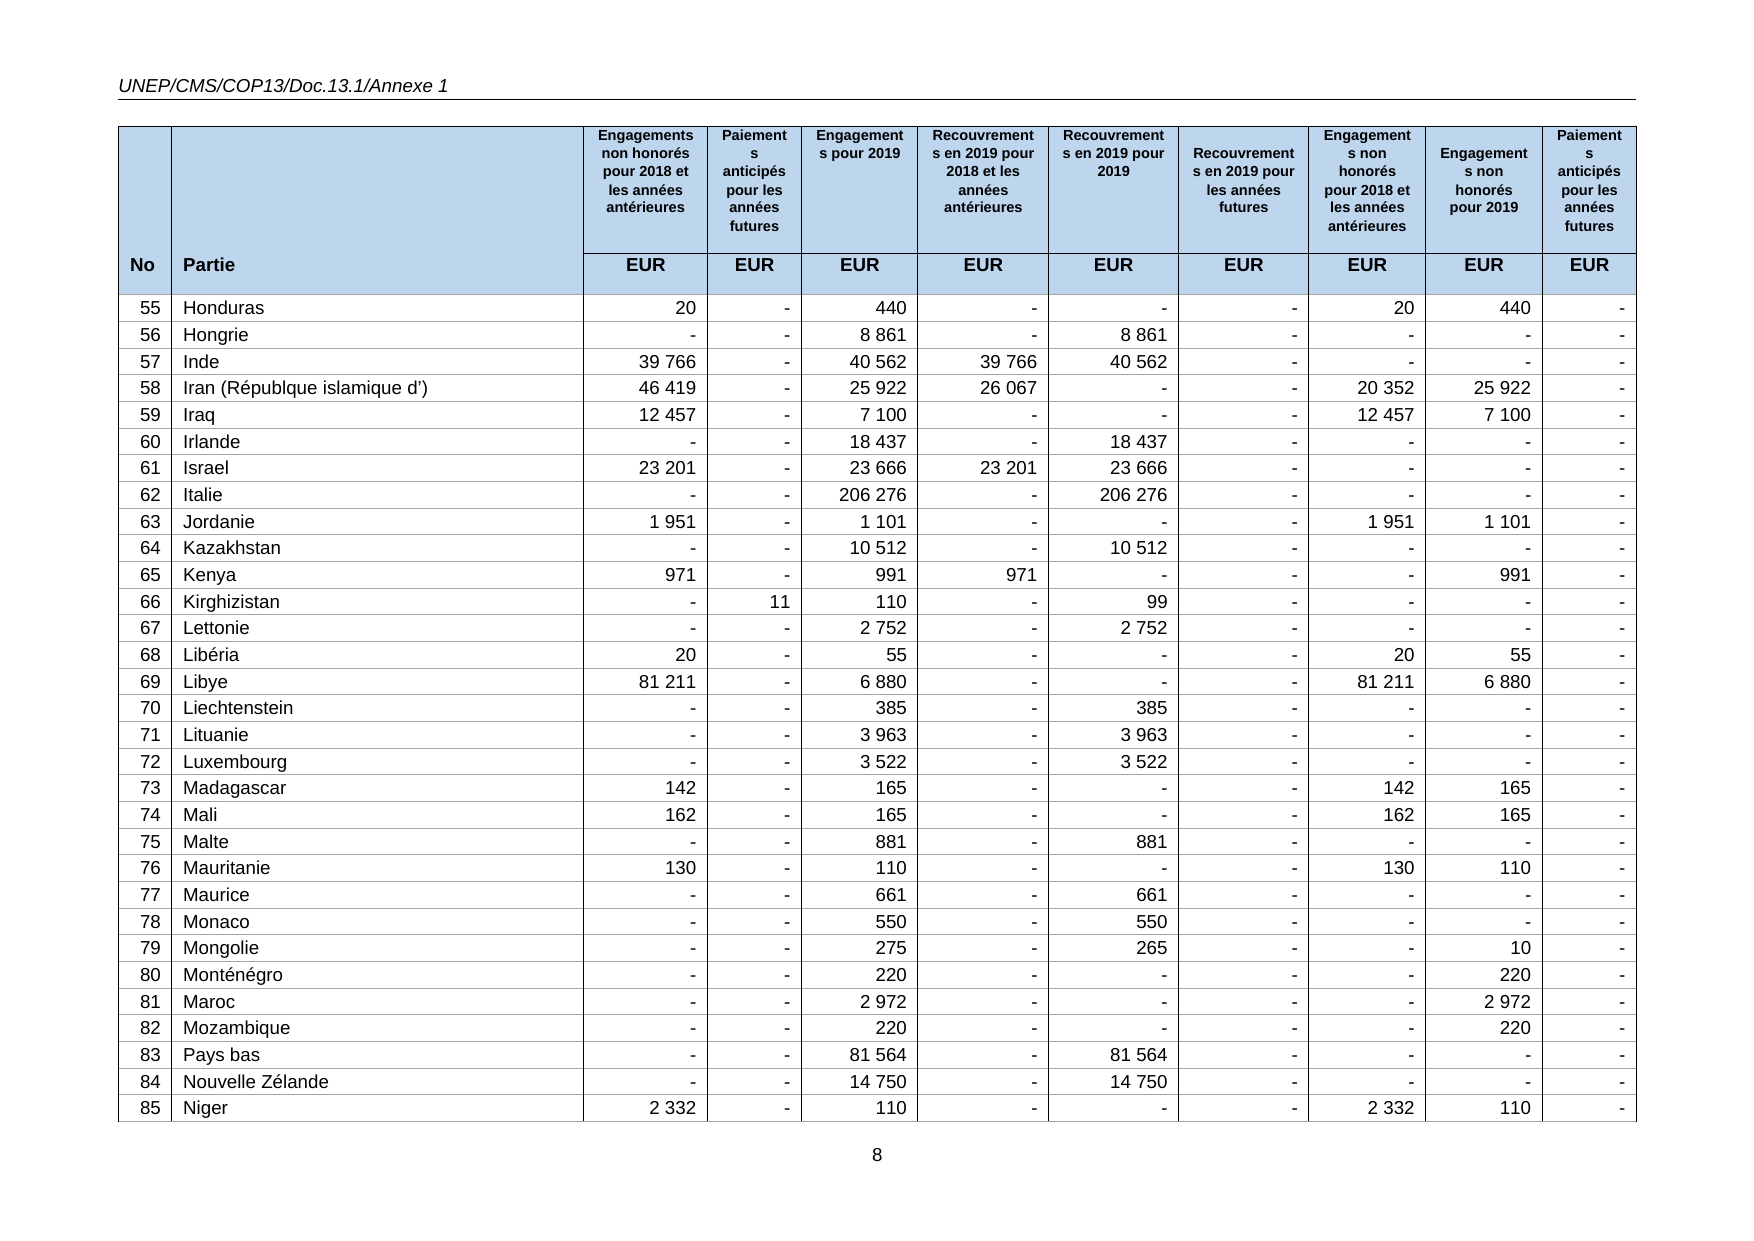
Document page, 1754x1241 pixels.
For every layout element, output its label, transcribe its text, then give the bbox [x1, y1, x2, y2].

table_cell 68 [119, 642, 171, 667]
table_cell EUR [1426, 254, 1542, 294]
table_cell - [918, 695, 1048, 721]
table_cell 84 [119, 1069, 171, 1094]
table_cell 661 [1049, 882, 1178, 907]
table_cell 110 [1426, 855, 1542, 881]
table_cell - [708, 829, 801, 854]
table_cell 26 067 [918, 375, 1048, 401]
table_cell 220 [802, 1015, 917, 1041]
table_cell - [1309, 562, 1425, 587]
table_cell 971 [584, 562, 707, 587]
table_cell 81 564 [1049, 1042, 1178, 1067]
table_cell - [584, 962, 707, 987]
table_cell Libéria [172, 642, 583, 667]
table_cell - [1179, 669, 1308, 694]
table_cell - [1309, 1042, 1425, 1067]
table_cell - [1309, 882, 1425, 907]
table_cell 71 [119, 722, 171, 747]
table_header Recouvrements en 2019 pour 2018 et les années antérieures [918, 127, 1048, 253]
table_cell - [918, 935, 1048, 961]
table_cell 23 666 [802, 455, 917, 481]
table_cell 385 [1049, 695, 1178, 721]
table_cell - [1179, 455, 1308, 481]
table_cell - [1309, 482, 1425, 507]
table_cell - [1543, 1069, 1636, 1094]
table_cell - [1426, 535, 1542, 561]
table_cell 130 [584, 855, 707, 881]
table_cell 40 562 [802, 349, 917, 374]
table_cell - [1543, 722, 1636, 747]
table_cell - [584, 829, 707, 854]
table_cell - [918, 589, 1048, 614]
table_cell - [1309, 615, 1425, 641]
table_cell 57 [119, 349, 171, 374]
table_cell Kenya [172, 562, 583, 587]
table_cell 20 [1309, 642, 1425, 667]
table_cell - [1179, 615, 1308, 641]
table_cell 60 [119, 429, 171, 454]
table_cell 81 211 [584, 669, 707, 694]
table_cell - [1179, 909, 1308, 934]
table_cell 265 [1049, 935, 1178, 961]
table_cell - [1179, 989, 1308, 1014]
table_cell Luxembourg [172, 749, 583, 774]
table_cell Mauritanie [172, 855, 583, 881]
table_cell - [918, 1069, 1048, 1094]
table_cell - [708, 749, 801, 774]
table_cell 3 522 [1049, 749, 1178, 774]
table_cell - [1309, 909, 1425, 934]
table_cell - [1543, 855, 1636, 881]
table_cell - [1309, 535, 1425, 561]
table_cell - [918, 1015, 1048, 1041]
table_cell - [1179, 562, 1308, 587]
table_cell - [1426, 482, 1542, 507]
table_header Paiements anticipés pour les années futures [1543, 127, 1636, 253]
table_cell 110 [802, 589, 917, 614]
table_cell 76 [119, 855, 171, 881]
table_cell - [1426, 749, 1542, 774]
table_cell 440 [1426, 295, 1542, 321]
table_cell - [584, 909, 707, 934]
table_cell 165 [1426, 775, 1542, 801]
table_cell 971 [918, 562, 1048, 587]
table_cell Hongrie [172, 322, 583, 347]
table_cell 18 437 [1049, 429, 1178, 454]
table_cell - [708, 375, 801, 401]
table_cell Maurice [172, 882, 583, 907]
table_cell - [584, 935, 707, 961]
table_cell - [584, 615, 707, 641]
table_cell - [708, 909, 801, 934]
table_cell 58 [119, 375, 171, 401]
table_cell - [1179, 1069, 1308, 1094]
table_cell Lituanie [172, 722, 583, 747]
table_cell - [1543, 295, 1636, 321]
table_cell - [708, 882, 801, 907]
table_cell 7 100 [1426, 402, 1542, 427]
table_cell - [1543, 642, 1636, 667]
table_cell 220 [1426, 962, 1542, 987]
table_cell EUR [1179, 254, 1308, 294]
table_cell 83 [119, 1042, 171, 1067]
table_cell 55 [1426, 642, 1542, 667]
table_cell - [708, 722, 801, 747]
table_cell 3 522 [802, 749, 917, 774]
table_cell 550 [1049, 909, 1178, 934]
table_cell - [708, 455, 801, 481]
table_cell 440 [802, 295, 917, 321]
table_cell - [1426, 589, 1542, 614]
table_cell 275 [802, 935, 917, 961]
table_cell EUR [802, 254, 917, 294]
table_cell - [708, 429, 801, 454]
table_cell - [1049, 775, 1178, 801]
table_cell Malte [172, 829, 583, 854]
table_cell - [1309, 935, 1425, 961]
table_cell - [918, 909, 1048, 934]
table_cell - [1309, 1015, 1425, 1041]
table_cell 67 [119, 615, 171, 641]
table_header Engagements non honorés pour 2018 et les années antérieures [1309, 127, 1425, 253]
table_cell - [1179, 295, 1308, 321]
table_cell EUR [1049, 254, 1178, 294]
table_cell Lettonie [172, 615, 583, 641]
table_cell - [1426, 1069, 1542, 1094]
table_cell Honduras [172, 295, 583, 321]
table_cell - [584, 882, 707, 907]
table_cell 99 [1049, 589, 1178, 614]
table_cell - [1179, 509, 1308, 534]
table_cell 23 201 [584, 455, 707, 481]
table_cell 881 [802, 829, 917, 854]
table_cell 10 [1426, 935, 1542, 961]
table_cell - [1179, 882, 1308, 907]
table_cell 62 [119, 482, 171, 507]
table_cell 23 201 [918, 455, 1048, 481]
table_cell EUR [1543, 254, 1636, 294]
table_cell 14 750 [1049, 1069, 1178, 1094]
table_cell - [1049, 642, 1178, 667]
table_cell 72 [119, 749, 171, 774]
table_cell - [584, 482, 707, 507]
table_cell - [708, 669, 801, 694]
table_cell 39 766 [584, 349, 707, 374]
table_cell - [1543, 589, 1636, 614]
table_cell Mali [172, 802, 583, 827]
table_cell 3 963 [1049, 722, 1178, 747]
table_cell 12 457 [1309, 402, 1425, 427]
table_cell - [1543, 322, 1636, 347]
table_cell - [1179, 802, 1308, 827]
table_cell Inde [172, 349, 583, 374]
table_cell 25 922 [802, 375, 917, 401]
table_cell - [918, 1095, 1048, 1121]
table_cell 1 951 [1309, 509, 1425, 534]
table_cell 991 [1426, 562, 1542, 587]
table_cell 385 [802, 695, 917, 721]
table_cell 220 [1426, 1015, 1542, 1041]
table_cell Maroc [172, 989, 583, 1014]
table_cell EUR [918, 254, 1048, 294]
table_cell Monténégro [172, 962, 583, 987]
table_cell Jordanie [172, 509, 583, 534]
table_cell - [918, 535, 1048, 561]
table_cell - [918, 482, 1048, 507]
table_cell - [1049, 989, 1178, 1014]
table_header Recouvrements en 2019 pour 2019 [1049, 127, 1178, 253]
table_cell - [584, 589, 707, 614]
table_cell - [584, 1042, 707, 1067]
table_cell 206 276 [802, 482, 917, 507]
table_cell - [708, 1095, 801, 1121]
table_cell - [918, 642, 1048, 667]
table_cell - [918, 829, 1048, 854]
table_cell - [1543, 402, 1636, 427]
table_cell - [1179, 962, 1308, 987]
table_cell - [1049, 295, 1178, 321]
table_cell - [1309, 589, 1425, 614]
table_cell 59 [119, 402, 171, 427]
table_cell 18 437 [802, 429, 917, 454]
table_cell 162 [1309, 802, 1425, 827]
table_cell Libye [172, 669, 583, 694]
table_cell 991 [802, 562, 917, 587]
table_cell - [1049, 1095, 1178, 1121]
table_cell 63 [119, 509, 171, 534]
table_cell 2 332 [1309, 1095, 1425, 1121]
table_cell - [1543, 829, 1636, 854]
table_cell 6 880 [802, 669, 917, 694]
table_cell 6 880 [1426, 669, 1542, 694]
table_cell EUR [708, 254, 801, 294]
table_cell 40 562 [1049, 349, 1178, 374]
table_cell Italie [172, 482, 583, 507]
table_header Partie [172, 127, 583, 294]
table_cell 81 211 [1309, 669, 1425, 694]
table_cell - [1179, 349, 1308, 374]
table_cell 142 [1309, 775, 1425, 801]
table_cell - [1179, 642, 1308, 667]
table_cell - [1543, 749, 1636, 774]
table_cell Mozambique [172, 1015, 583, 1041]
table_cell 2 972 [802, 989, 917, 1014]
table_cell - [1179, 775, 1308, 801]
table_cell - [918, 322, 1048, 347]
table_cell - [1426, 695, 1542, 721]
table_cell - [1309, 429, 1425, 454]
table_cell 165 [802, 775, 917, 801]
table_cell Iraq [172, 402, 583, 427]
table_cell - [918, 775, 1048, 801]
table_cell Kazakhstan [172, 535, 583, 561]
table_cell EUR [584, 254, 707, 294]
table_cell - [708, 989, 801, 1014]
table_cell - [918, 1042, 1048, 1067]
table_cell 3 963 [802, 722, 917, 747]
table_cell - [1179, 1095, 1308, 1121]
table_cell - [584, 429, 707, 454]
table_header Paiements anticipés pour les années futures [708, 127, 801, 253]
table_cell - [918, 882, 1048, 907]
table_cell - [1179, 535, 1308, 561]
table_cell 110 [1426, 1095, 1542, 1121]
table_cell - [1179, 749, 1308, 774]
table_cell - [1309, 695, 1425, 721]
table_cell - [584, 1015, 707, 1041]
table_cell - [918, 402, 1048, 427]
table_cell 82 [119, 1015, 171, 1041]
table_cell - [1309, 322, 1425, 347]
table_cell - [584, 722, 707, 747]
table_header Engagements non honorés pour 2018 et les années antérieures [584, 127, 707, 253]
table_cell - [1426, 455, 1542, 481]
table_header No [119, 127, 171, 294]
table_cell - [1543, 455, 1636, 481]
table_cell - [708, 402, 801, 427]
table_cell - [1426, 909, 1542, 934]
table_cell - [1309, 722, 1425, 747]
table_cell 10 512 [802, 535, 917, 561]
table_cell - [1543, 562, 1636, 587]
table_cell Kirghizistan [172, 589, 583, 614]
table_header Recouvrements en 2019 pour les années futures [1179, 127, 1308, 253]
table_cell - [708, 349, 801, 374]
table_cell 85 [119, 1095, 171, 1121]
table_cell 25 922 [1426, 375, 1542, 401]
table_cell 61 [119, 455, 171, 481]
table_cell - [1049, 402, 1178, 427]
table_cell - [918, 669, 1048, 694]
table_cell - [708, 802, 801, 827]
table_cell - [1426, 829, 1542, 854]
table_cell - [918, 429, 1048, 454]
table_cell 80 [119, 962, 171, 987]
table_cell - [1543, 535, 1636, 561]
table_cell - [1309, 962, 1425, 987]
table_header Engagements non honorés pour 2019 [1426, 127, 1542, 253]
table_cell - [1179, 429, 1308, 454]
table_cell 39 766 [918, 349, 1048, 374]
table_cell - [918, 295, 1048, 321]
table_cell 110 [802, 855, 917, 881]
table_cell 165 [1426, 802, 1542, 827]
table_cell - [1309, 989, 1425, 1014]
table_cell 78 [119, 909, 171, 934]
table_cell 73 [119, 775, 171, 801]
table_cell - [1179, 375, 1308, 401]
table_cell - [584, 749, 707, 774]
table_cell - [708, 482, 801, 507]
table_cell 220 [802, 962, 917, 987]
table_cell 23 666 [1049, 455, 1178, 481]
table_cell - [918, 802, 1048, 827]
table_cell 661 [802, 882, 917, 907]
table_cell - [1049, 855, 1178, 881]
table_cell - [1179, 695, 1308, 721]
table_cell - [1543, 669, 1636, 694]
table_cell - [584, 535, 707, 561]
table_cell - [918, 962, 1048, 987]
table_cell - [1426, 1042, 1542, 1067]
table_cell - [708, 642, 801, 667]
table_cell - [1179, 829, 1308, 854]
table_cell Israel [172, 455, 583, 481]
table_cell - [708, 695, 801, 721]
table_cell 550 [802, 909, 917, 934]
table_cell 110 [802, 1095, 917, 1121]
table_cell 56 [119, 322, 171, 347]
table_cell Monaco [172, 909, 583, 934]
table_cell - [1543, 349, 1636, 374]
table_header Engagements pour 2019 [802, 127, 917, 253]
table_cell Liechtenstein [172, 695, 583, 721]
table_cell - [1049, 375, 1178, 401]
table_cell - [1426, 722, 1542, 747]
table_cell - [1049, 802, 1178, 827]
table_cell - [1543, 802, 1636, 827]
table_cell 70 [119, 695, 171, 721]
table_cell 55 [802, 642, 917, 667]
table_cell - [1179, 589, 1308, 614]
table_cell - [1543, 962, 1636, 987]
table_cell - [1309, 829, 1425, 854]
table_cell - [708, 1069, 801, 1094]
table_cell 8 861 [1049, 322, 1178, 347]
table_cell - [918, 615, 1048, 641]
table_cell 1 101 [802, 509, 917, 534]
table_cell - [1543, 375, 1636, 401]
table_cell 2 332 [584, 1095, 707, 1121]
table_cell EUR [1309, 254, 1425, 294]
table_cell 2 752 [802, 615, 917, 641]
table_cell Madagascar [172, 775, 583, 801]
table_cell - [1426, 615, 1542, 641]
table_cell - [1543, 615, 1636, 641]
table_cell 64 [119, 535, 171, 561]
table_cell 12 457 [584, 402, 707, 427]
table_cell - [1179, 1015, 1308, 1041]
table_cell 1 951 [584, 509, 707, 534]
table_cell 881 [1049, 829, 1178, 854]
table_cell 69 [119, 669, 171, 694]
table_cell - [708, 615, 801, 641]
table_cell - [1426, 349, 1542, 374]
table_cell 20 [584, 295, 707, 321]
table_cell Irlande [172, 429, 583, 454]
table_cell - [1543, 1095, 1636, 1121]
table_cell 2 972 [1426, 989, 1542, 1014]
table_cell Iran (Républque islamique d’) [172, 375, 583, 401]
table_cell 165 [802, 802, 917, 827]
table_cell - [1179, 935, 1308, 961]
table_cell - [1179, 855, 1308, 881]
table_cell - [1543, 1042, 1636, 1067]
table_cell - [1049, 1015, 1178, 1041]
table_cell - [584, 322, 707, 347]
table_cell - [708, 855, 801, 881]
table_cell - [1426, 882, 1542, 907]
table_cell - [584, 1069, 707, 1094]
table_cell - [1049, 509, 1178, 534]
table_cell - [708, 535, 801, 561]
table_cell - [1543, 509, 1636, 534]
table_cell 55 [119, 295, 171, 321]
table_cell - [1543, 482, 1636, 507]
table_cell - [1049, 669, 1178, 694]
table_cell - [1543, 909, 1636, 934]
table_cell 2 752 [1049, 615, 1178, 641]
table_cell - [918, 509, 1048, 534]
table_cell Niger [172, 1095, 583, 1121]
table_cell - [1543, 775, 1636, 801]
table_cell - [1543, 695, 1636, 721]
table_cell 142 [584, 775, 707, 801]
table_cell - [708, 322, 801, 347]
table_cell 81 564 [802, 1042, 917, 1067]
table_cell 20 [584, 642, 707, 667]
table_cell - [1179, 482, 1308, 507]
table_cell Nouvelle Zélande [172, 1069, 583, 1094]
table_cell 81 [119, 989, 171, 1014]
table_cell - [584, 695, 707, 721]
table_cell - [1309, 349, 1425, 374]
table_cell - [918, 722, 1048, 747]
table_cell 20 352 [1309, 375, 1425, 401]
table_cell - [918, 855, 1048, 881]
table_cell - [1179, 722, 1308, 747]
table_cell - [708, 962, 801, 987]
table_cell - [1543, 1015, 1636, 1041]
table_cell 75 [119, 829, 171, 854]
table_cell 130 [1309, 855, 1425, 881]
table_cell 20 [1309, 295, 1425, 321]
table_cell - [1426, 429, 1542, 454]
table_cell - [1179, 402, 1308, 427]
table_cell 65 [119, 562, 171, 587]
table_cell 206 276 [1049, 482, 1178, 507]
table_cell - [708, 1015, 801, 1041]
table_cell - [708, 1042, 801, 1067]
table_cell 74 [119, 802, 171, 827]
table_cell Mongolie [172, 935, 583, 961]
table_cell - [1309, 1069, 1425, 1094]
table_cell Pays bas [172, 1042, 583, 1067]
table_cell 79 [119, 935, 171, 961]
table_cell 162 [584, 802, 707, 827]
table_cell - [918, 989, 1048, 1014]
table_cell - [1179, 322, 1308, 347]
table_cell 7 100 [802, 402, 917, 427]
table_cell - [918, 749, 1048, 774]
table_cell 10 512 [1049, 535, 1178, 561]
table_cell - [1543, 429, 1636, 454]
table_cell - [584, 989, 707, 1014]
table_cell - [708, 509, 801, 534]
table_cell - [1543, 989, 1636, 1014]
table_cell - [1309, 455, 1425, 481]
table_cell - [708, 295, 801, 321]
table_cell - [1049, 562, 1178, 587]
table_cell - [1426, 322, 1542, 347]
table_cell 8 861 [802, 322, 917, 347]
table_cell 14 750 [802, 1069, 917, 1094]
table_cell - [1543, 935, 1636, 961]
table_cell 46 419 [584, 375, 707, 401]
table_cell 77 [119, 882, 171, 907]
table_cell - [1543, 882, 1636, 907]
table_cell 1 101 [1426, 509, 1542, 534]
table_cell 11 [708, 589, 801, 614]
table_cell - [1179, 1042, 1308, 1067]
table_cell - [708, 935, 801, 961]
table_cell 66 [119, 589, 171, 614]
table_cell - [708, 562, 801, 587]
table_cell - [1049, 962, 1178, 987]
table_cell - [1309, 749, 1425, 774]
table_cell - [708, 775, 801, 801]
